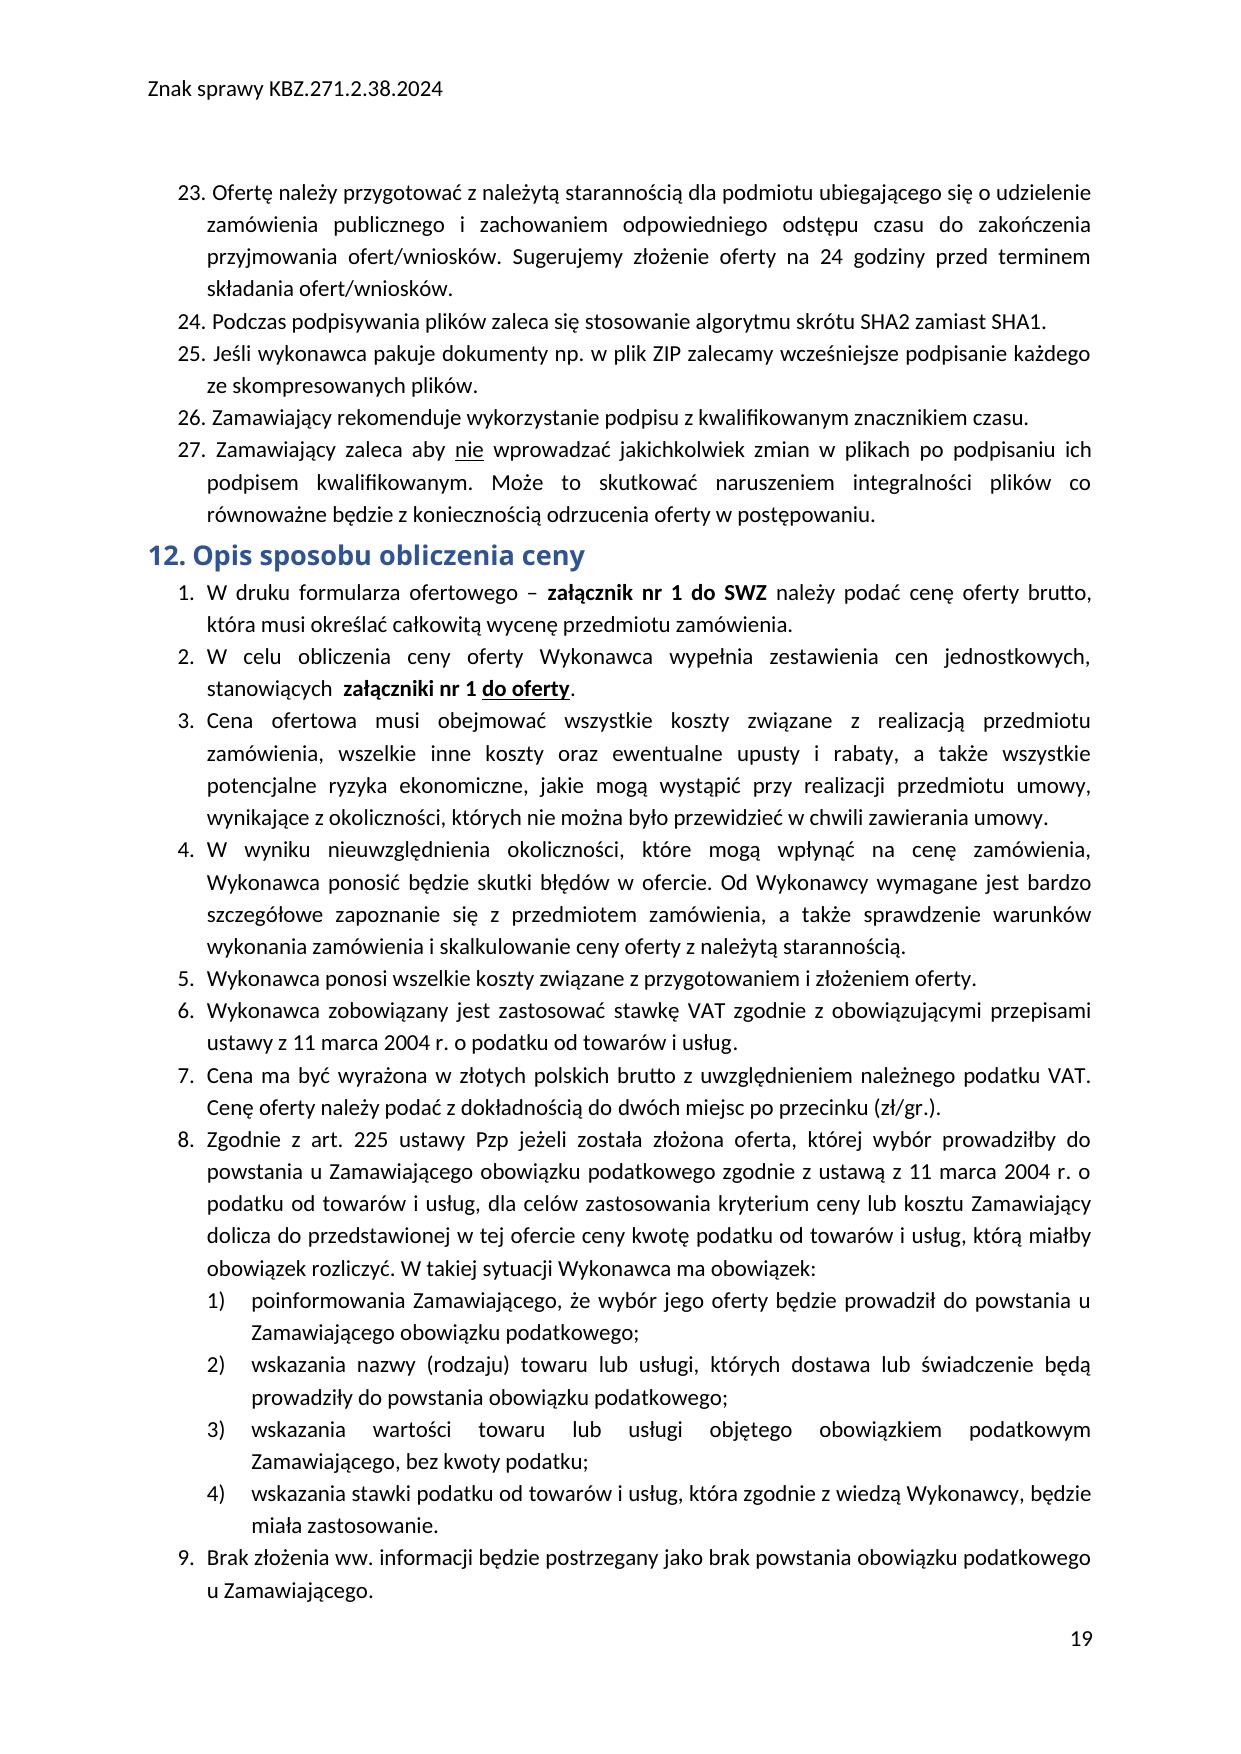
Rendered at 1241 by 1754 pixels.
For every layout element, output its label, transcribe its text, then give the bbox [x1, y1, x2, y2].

list wskazania wartości towaru lub usługi objętego obowiązkiem podatkowym Zamawiającego, bez kwoty podatku; [207, 1415, 1093, 1475]
list Wykonawca zobowiązany jest zastosować stawkę VAT zgodnie z obowiązującymi przepisami ustawy z 11 marca 2004 r. o podatku od towarów i usług. [177, 996, 1093, 1057]
list Zamawiający rekomenduje wykorzystanie podpisu z kwalifikowanym znacznikiem czasu. [177, 403, 1093, 431]
list W wyniku nieuwzględnienia okoliczności, które mogą wpłynąć na cenę zamówienia, Wykonawca ponosić będzie skutki błędów w ofercie. Od Wykonawcy wymagane jest bardzo szczegółowe zapoznanie się z przedmiotem zamówienia, a także sprawdzenie warunków wykonania zamówienia i skalkulowanie ceny oferty z należytą starannością. [177, 835, 1093, 960]
list Wykonawca ponosi wszelkie koszty związane z przygotowaniem i złożeniem oferty. [177, 964, 1093, 992]
list Ofertę należy przygotować z należytą starannością dla podmiotu ubiegającego się o udzielenie zamówienia publicznego i zachowaniem odpowiedniego odstępu czasu do zakończenia przyjmowania ofert/wniosków. Sugerujemy złożenie oferty na 24 godziny przed terminem składania ofert/wniosków. [177, 178, 1093, 303]
list poinformowania Zamawiającego, że wybór jego oferty będzie prowadził do powstania u Zamawiającego obowiązku podatkowego; [207, 1286, 1093, 1346]
list wskazania stawki podatku od towarów i usług, która zgodnie z wiedzą Wykonawcy, będzie miała zastosowanie. [207, 1479, 1093, 1539]
list Zamawiający zaleca aby nie wprowadzać jakichkolwiek zmian w plikach po podpisaniu ich podpisem kwalifikowanym. Może to skutkować naruszeniem integralności plików co równoważne będzie z koniecznością odrzucenia oferty w postępowaniu. [177, 436, 1093, 528]
list W druku formularza ofertowego – załącznik nr 1 do SWZ należy podać cenę oferty brutto, która musi określać całkowitą wycenę przedmiotu zamówienia. [177, 578, 1093, 638]
list Podczas podpisywania plików zaleca się stosowanie algorytmu skrótu SHA2 zamiast SHA1. [177, 307, 1093, 335]
list Cena ma być wyrażona w złotych polskich brutto z uwzględnieniem należnego podatku VAT. Cenę oferty należy podać z dokładnością do dwóch miejsc po przecinku (zł/gr.). [177, 1061, 1093, 1121]
subtitle Opis sposobu obliczenia ceny [148, 536, 1093, 573]
list Cena ofertowa musi obejmować wszystkie koszty związane z realizacją przedmiotu zamówienia, wszelkie inne koszty oraz ewentualne upusty i rabaty, a także wszystkie potencjalne ryzyka ekonomiczne, jakie mogą wystąpić przy realizacji przedmiotu umowy, wynikające z okoliczności, których nie można było przewidzieć w chwili zawierania umowy. [177, 707, 1093, 831]
list Brak złożenia ww. informacji będzie postrzegany jako brak powstania obowiązku podatkowego u Zamawiającego. [177, 1543, 1093, 1604]
list W celu obliczenia ceny oferty Wykonawca wypełnia zestawienia cen jednostkowych, stanowiących załączniki nr 1 do oferty. [177, 642, 1093, 702]
list Zgodnie z art. 225 ustawy Pzp jeżeli została złożona oferta, której wybór prowadziłby do powstania u Zamawiającego obowiązku podatkowego zgodnie z ustawą z 11 marca 2004 r. o podatku od towarów i usług, dla celów zastosowania kryterium ceny lub kosztu Zamawiający dolicza do przedstawionej w tej ofercie ceny kwotę podatku od towarów i usług, którą miałby obowiązek rozliczyć. W takiej sytuacji Wykonawca ma obowiązek: [177, 1125, 1093, 1282]
list wskazania nazwy (rodzaju) towaru lub usługi, których dostawa lub świadczenie będą prowadziły do powstania obowiązku podatkowego; [207, 1350, 1093, 1411]
list Jeśli wykonawca pakuje dokumenty np. w plik ZIP zalecamy wcześniejsze podpisanie każdego ze skompresowanych plików. [177, 339, 1093, 399]
